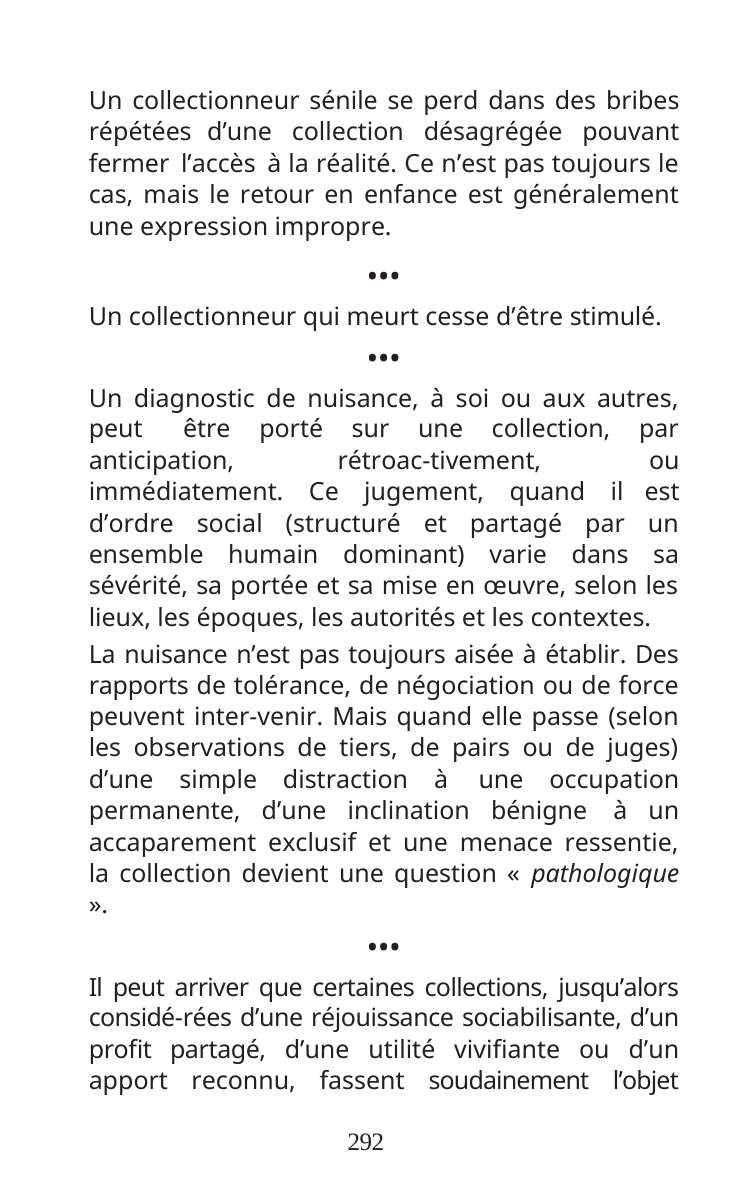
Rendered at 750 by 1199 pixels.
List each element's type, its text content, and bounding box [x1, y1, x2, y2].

text Un collectionneur qui meurt cesse d’être stimulé. [88, 298, 712, 332]
text ••• [55, 336, 712, 379]
text Un diagnostic de nuisance, à soi ou aux autres, peut être porté sur une collection, par anticipation, rétroac-tivement, ou immédiatement. Ce jugement, quand il est d’ordre social (structuré et partagé par un ensemble humain dominant) varie dans sa sévérité, sa portée et sa mise en œuvre, selon les lieux, les époques, les autorités et les contextes. [88, 383, 679, 633]
text ••• [55, 925, 712, 968]
text ••• [55, 254, 712, 296]
text Un collectionneur sénile se perd dans des bribes répétées d’une collection désagrégée pouvant fermer l’accès à la réalité. Ce n’est pas toujours le cas, mais le retour en enfance est généralement une expression impropre. [88, 84, 679, 243]
text La nuisance n’est pas toujours aisée à établir. Des rapports de tolérance, de négociation ou de force peuvent inter-venir. Mais quand elle passe (selon les observations de tiers, de pairs ou de juges) d’une simple distraction à une occupation permanente, d’une inclination bénigne à un accaparement exclusif et une menace ressentie, la collection devient une question « pathologique ». [88, 639, 679, 921]
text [88, 971, 679, 1097]
